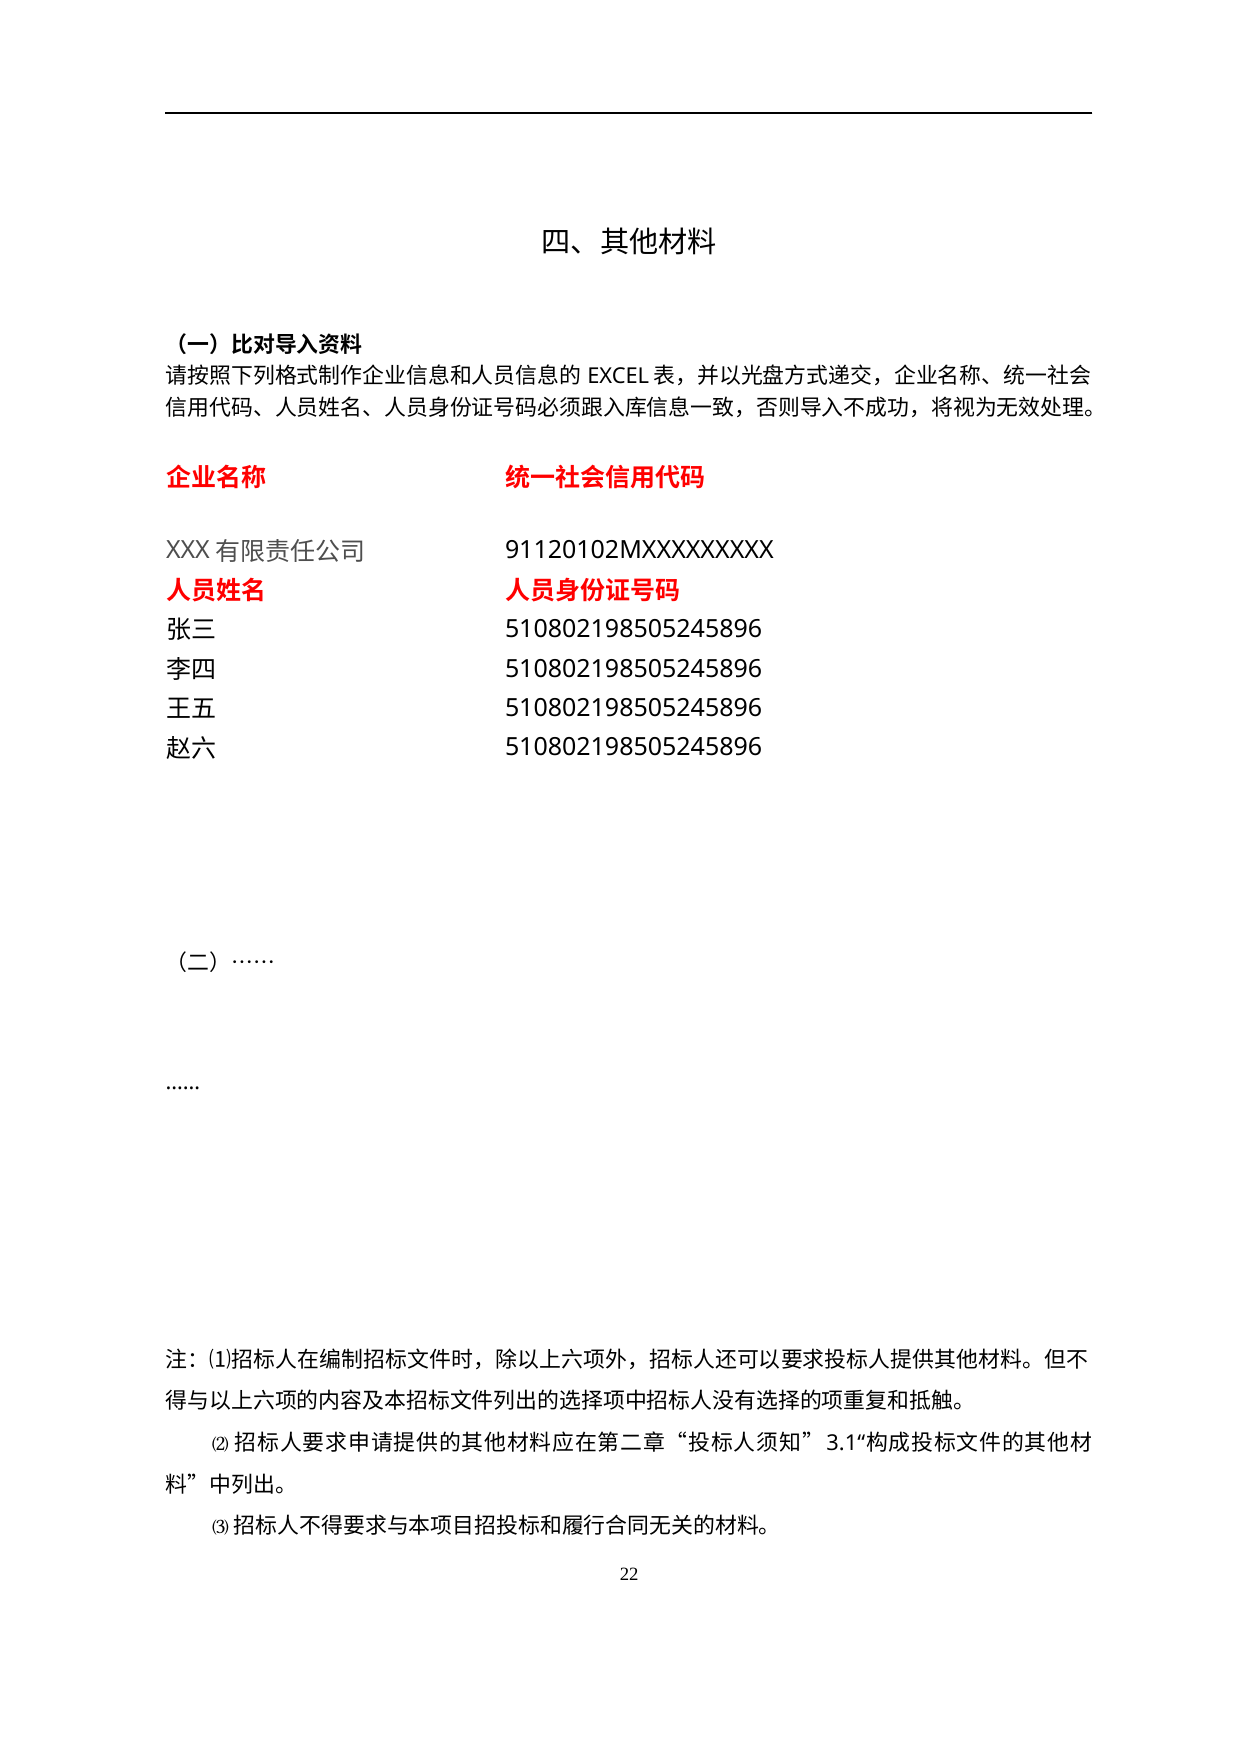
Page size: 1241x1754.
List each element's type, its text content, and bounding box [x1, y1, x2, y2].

list 比对导入资料 [165, 327, 1092, 358]
table_cell 人员身份证号码 [503, 569, 809, 608]
text 注：⑴招标人在编制招标文件时，除以上六项外，招标人还可以要求投标人提供其他材料。但不得与以上六项的内容及本招标文件列出的选择项中招标人没有选择的项重复和抵触。 [165, 1334, 1092, 1417]
text ⑶招标人不得要求与本项目招投标和履行合同无关的材料。 [165, 1500, 1092, 1542]
table_header 统一社会信用代码 [503, 422, 809, 529]
table_cell 510802198505245896 [503, 687, 809, 726]
table_cell 510802198505245896 [503, 726, 809, 766]
text 请按照下列格式制作企业信息和人员信息的EXCEL表，并以光盘方式递交，企业名称、统一社会信用代码、人员姓名、人员身份证号码必须跟入库信息一致，否则导入不成功，将视为无效处理。 [165, 358, 1092, 422]
table_cell 赵六 [164, 726, 503, 766]
subtitle 四、其他材料 [165, 218, 1092, 261]
table_cell XXX有限责任公司 [164, 530, 503, 569]
table_cell 91120102MXXXXXXXXX [503, 530, 809, 569]
table_cell 510802198505245896 [503, 608, 809, 648]
table_cell 人员姓名 [164, 569, 503, 608]
text （二）…… [165, 944, 1092, 976]
text …… [165, 1066, 1092, 1095]
table_cell 张三 [164, 608, 503, 648]
table_cell 李四 [164, 648, 503, 687]
table_header 企业名称 [164, 422, 503, 529]
table_cell 王五 [164, 687, 503, 726]
table_cell 510802198505245896 [503, 648, 809, 687]
text ⑵招标人要求申请提供的其他材料应在第二章“投标人须知”3.1“构成投标文件的其他材料”中列出。 [165, 1417, 1092, 1500]
